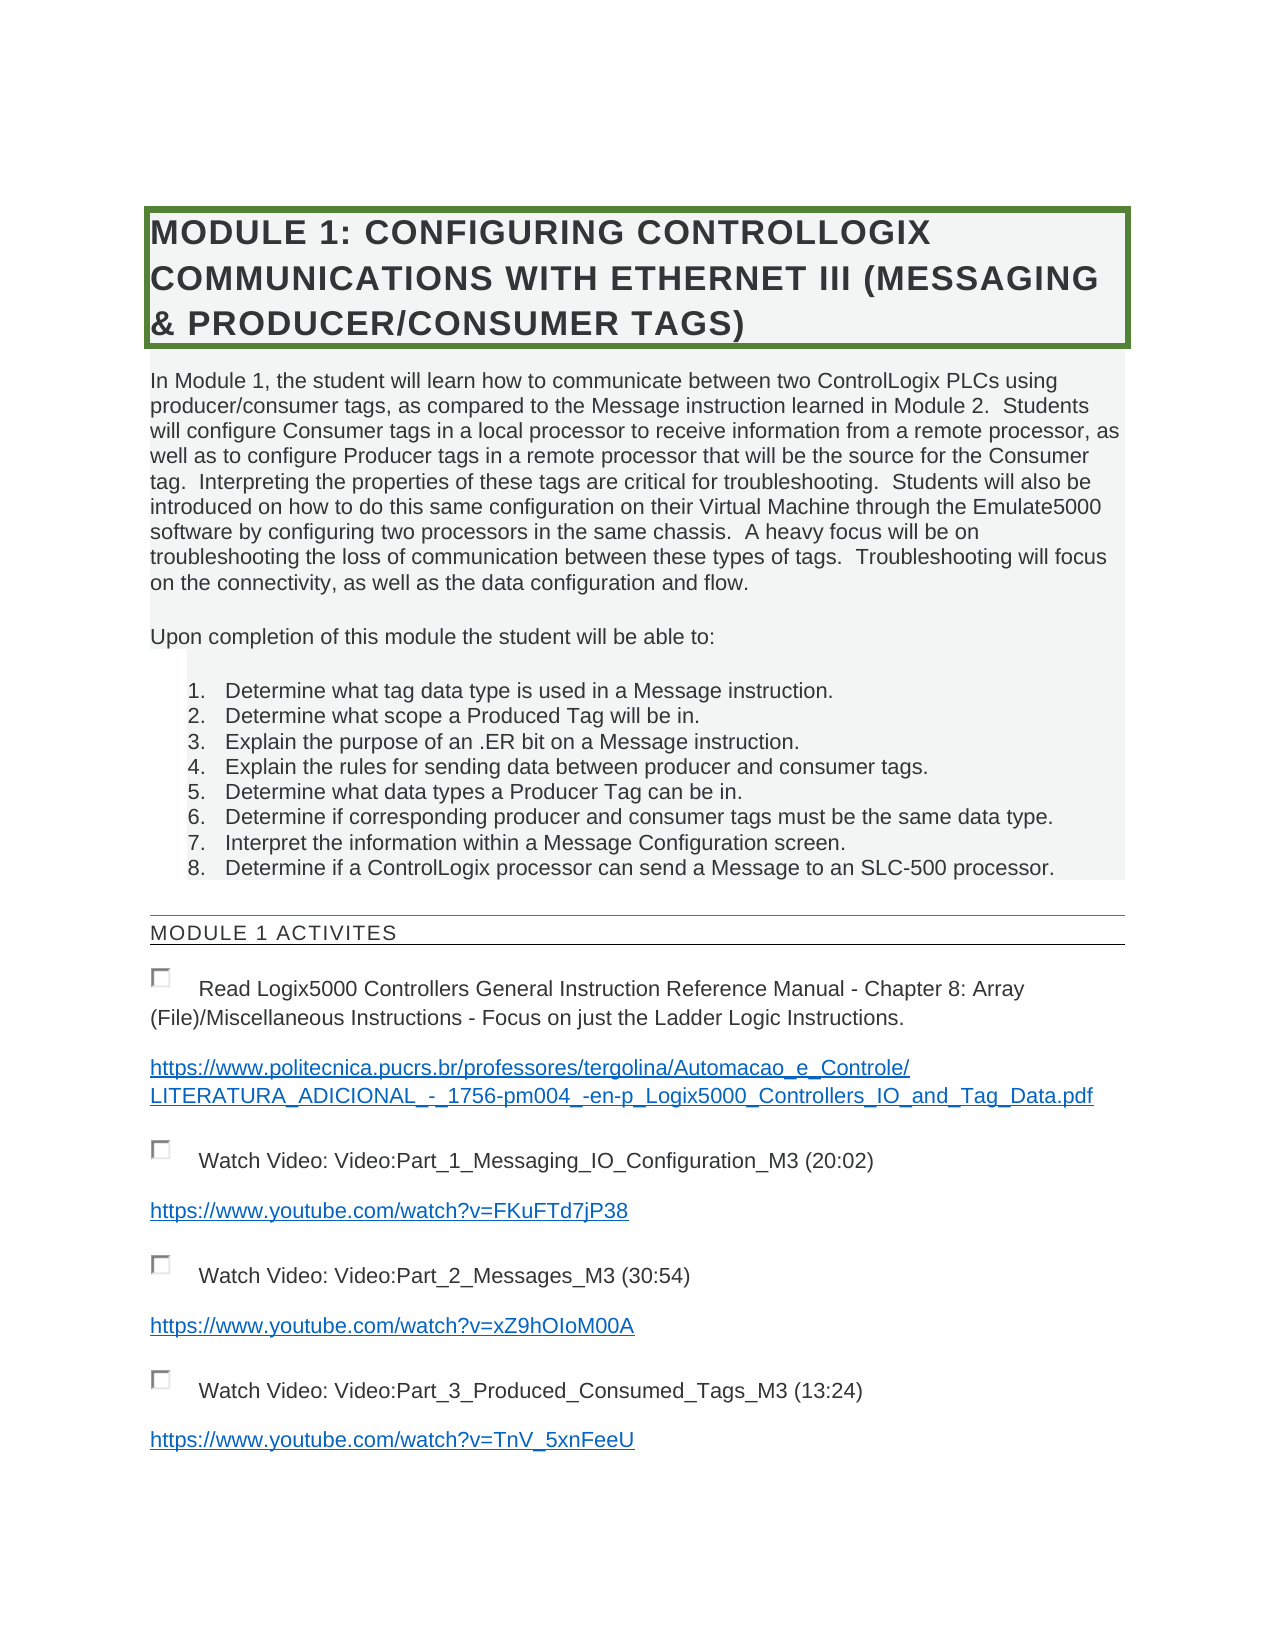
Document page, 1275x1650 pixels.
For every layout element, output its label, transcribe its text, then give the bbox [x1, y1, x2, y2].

list Determine what scope a Produced Tag will be in. [187, 703, 1125, 729]
list Determine what tag data type is used in a Message instruction. [187, 678, 1125, 703]
list Explain the purpose of an .ER bit on a Message instruction. [187, 729, 1125, 754]
subtitle Module 1: Configuring ControlLogix Communications with Ethernet III (Messaging & Producer/Consumer Tags) [150, 213, 1125, 343]
text https://www.youtube.com/watch?v=TnV_5xnFeeU [150, 1427, 1125, 1453]
list Determine what data types a Producer Tag can be in. [187, 779, 1125, 804]
text Watch Video: Video:Part_1_Messaging_IO_Configuration_M3 (20:02) [150, 1133, 1125, 1173]
list Interpret the information within a Message Configuration screen. [187, 829, 1125, 855]
text https://www.youtube.com/watch?v=xZ9hOIoM00A [150, 1313, 1125, 1338]
list Determine if corresponding producer and consumer tags must be the same data type. [187, 804, 1125, 829]
text https://www.politecnica.pucrs.br/professores/tergolina/Automacao_e_Controle/LITERATURA_ADICIONAL_-_1756-pm004_-en-p_Logix5000_Controllers_IO_and_Tag_Data.pdf [150, 1054, 1125, 1108]
list Determine if a ControlLogix processor can send a Message to an SLC-500 processor. [187, 855, 1125, 880]
text Watch Video: Video:Part_3_Produced_Consumed_Tags_M3 (13:24) [150, 1362, 1125, 1403]
text https://www.youtube.com/watch?v=FKuFTd7jP38 [150, 1198, 1125, 1223]
text Upon completion of this module the student will be able to: [150, 624, 1125, 649]
text Watch Video: Video:Part_2_Messages_M3 (30:54) [150, 1248, 1125, 1288]
text In Module 1, the student will learn how to communicate between two ControlLogix PLCs using producer/consumer tags, as compared to the Message instruction learned in Module 2. Students will configure Consumer tags in a local processor to receive information from a remote processor, as well as to configure Producer tags in a remote processor that will be the source for the Consumer tag. Interpreting the properties of these tags are critical for troubleshooting. Students will also be introduced on how to do this same configuration on their Virtual Machine through the Emulate5000 software by configuring two processors in the same chassis. A heavy focus will be on troubleshooting the loss of communication between these types of tags. Troubleshooting will focus on the connectivity, as well as the data configuration and flow. [150, 368, 1125, 595]
subtitle Module 1 Activites [150, 916, 1125, 944]
list Explain the rules for sending data between producer and consumer tags. [187, 754, 1125, 779]
text Read Logix5000 Controllers General Instruction Reference Manual - Chapter 8: Array (File)/Miscellaneous Instructions - Focus on just the Ladder Logic Instructions. [150, 961, 1125, 1030]
